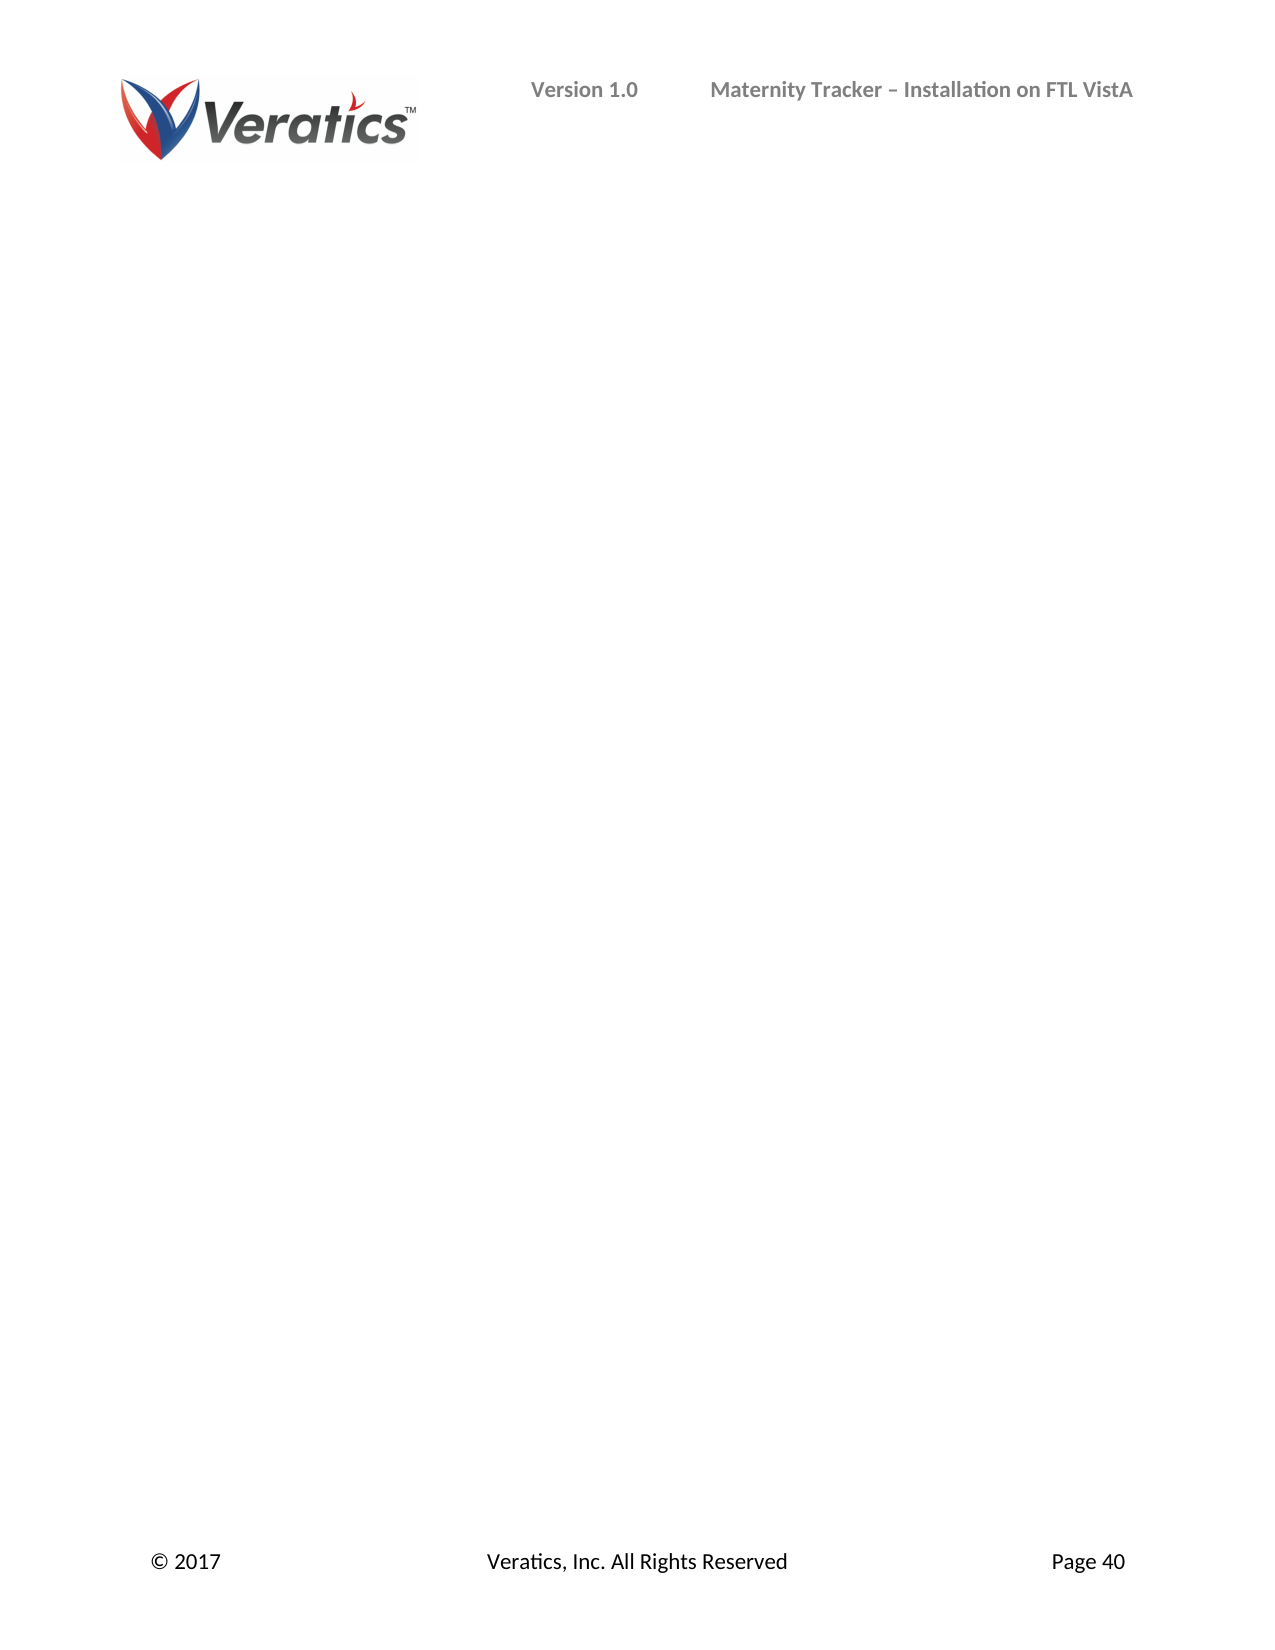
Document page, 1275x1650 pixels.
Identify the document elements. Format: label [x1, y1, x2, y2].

picture [118, 75, 419, 162]
